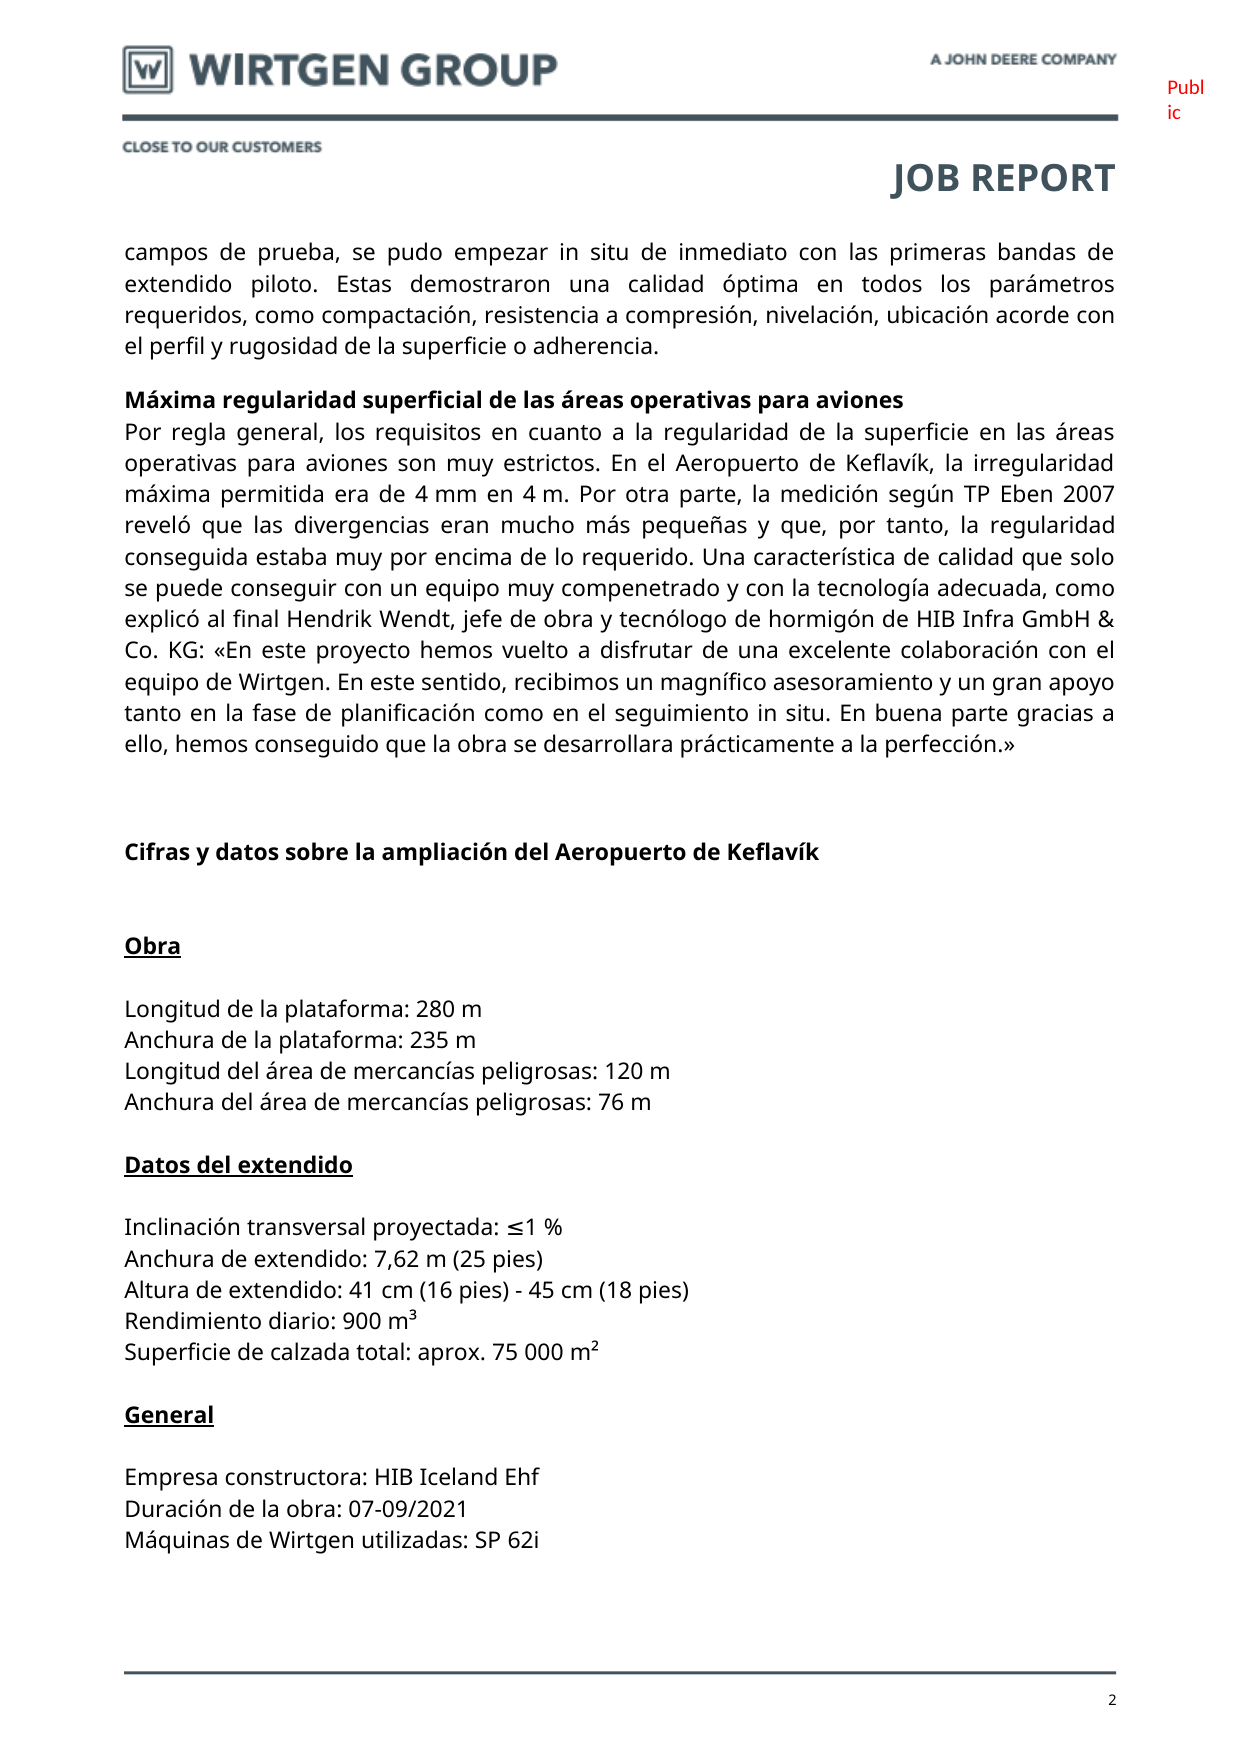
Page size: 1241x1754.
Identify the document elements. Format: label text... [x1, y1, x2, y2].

text Duración de la obra: 07-09/2021 [124, 1492, 1116, 1524]
text Anchura de la plataforma: 235 m [124, 1024, 1116, 1055]
text Anchura de extendido: 7,62 m (25 pies) [124, 1242, 1116, 1274]
text Anchura del área de mercancías peligrosas: 76 m [124, 1086, 1116, 1117]
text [124, 236, 1116, 361]
text Inclinación transversal proyectada: ≤1 % [124, 1211, 1116, 1242]
text Longitud del área de mercancías peligrosas: 120 m [124, 1055, 1116, 1086]
text Obra [124, 930, 1116, 961]
text Empresa constructora: HIB Iceland Ehf [124, 1461, 1116, 1492]
text General [124, 1399, 1116, 1430]
text Por regla general, los requisitos en cuanto a la regularidad de la superficie en las áreas operativas para aviones son muy estrictos. En el Aeropuerto de Keflavík, la irregularidad máxima permitida era de 4 mm en 4 m. Por otra parte, la medición según TP Eben 2007 reveló que las divergencias eran mucho más pequeñas y que, por tanto, la regularidad conseguida estaba muy por encima de lo requerido. Una característica de calidad que solo se puede conseguir con un equipo muy compenetrado y con la tecnología adecuada, como explicó al final Hendrik Wendt, jefe de obra y tecnólogo de hormigón de HIB Infra GmbH & Co. KG: «En este proyecto hemos vuelto a disfrutar de una excelente colaboración con el equipo de Wirtgen. En este sentido, recibimos un magnífico asesoramiento y un gran apoyo tanto en la fase de planificación como en el seguimiento in situ. En buena parte gracias a ello, hemos conseguido que la obra se desarrollara prácticamente a la perfección.» [124, 415, 1116, 759]
text Máxima regularidad superficial de las áreas operativas para aviones [124, 384, 1116, 415]
text Máquinas de Wirtgen utilizadas: SP 62i [124, 1524, 1116, 1555]
text Longitud de la plataforma: 280 m [124, 992, 1116, 1024]
text Superficie de calzada total: aprox. 75 000 m² [124, 1336, 1116, 1367]
text Cifras y datos sobre la ampliación del Aeropuerto de Keflavík [124, 836, 1116, 867]
text Datos del extendido [124, 1149, 1116, 1180]
text Rendimiento diario: 900 m³ [124, 1305, 1116, 1336]
text Altura de extendido: 41 cm (16 pies) - 45 cm (18 pies) [124, 1274, 1116, 1305]
